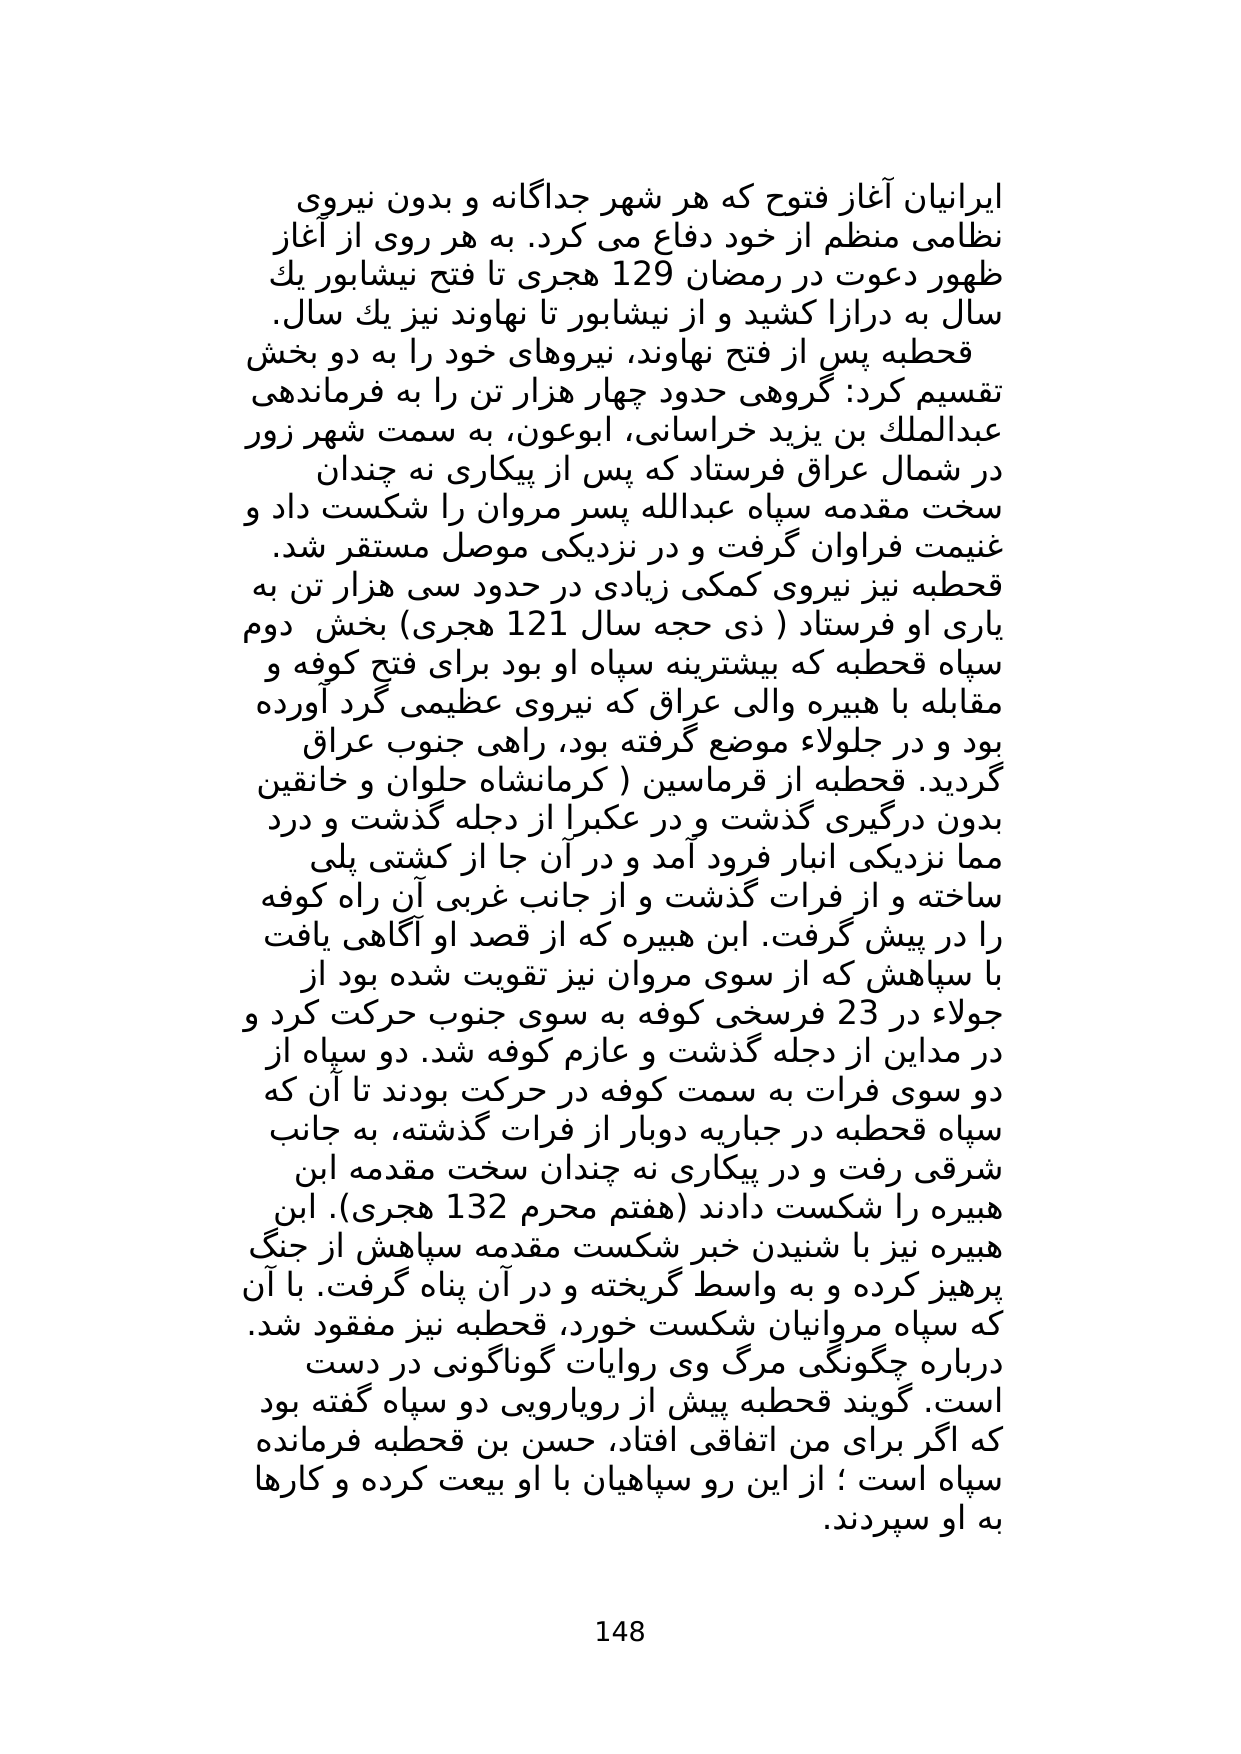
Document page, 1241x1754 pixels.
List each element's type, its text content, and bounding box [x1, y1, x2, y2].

text قحطبه پس از فتح نهاوند، نيروهاى خود را به دو بخش تقسيم كرد: گروهى حدود چهار هزار تن را به فرماندهى عبدالملك بن يزيد خراسانى، ابوعون، به سمت شهر زور در شمال عراق فرستاد كه پس از پيكارى نه چندان سخت مقدمه سپاه عبدالله پسر مروان را شكست داد و غنيمت فراوان گرفت و در نزديكى موصل مستقر شد. قحطبه نيز نيروى كمكى زيادى در حدود سى هزار تن به يارى او فرستاد ( ذى حجه سال 121 هجرى) بخش ‍ دوم سپاه قحطبه كه بيشترينه سپاه او بود براى فتح كوفه و مقابله با هبيره والى عراق كه نيروى عظيمى گرد آورده بود و در جلولاء موضع گرفته بود، راهى جنوب عراق گرديد. قحطبه از قرماسين ( كرمانشاه حلوان و خانقين بدون درگيرى گذشت و در عكبرا از دجله گذشت و درد مما نزديكى انبار فرود آمد و در آن جا از كشتى پلى ساخته و از فرات گذشت و از جانب غربى آن راه كوفه را در پيش گرفت. ابن هبيره كه از قصد او آگاهى يافت با سپاهش كه از سوى مروان نيز تقويت شده بود از جولاء در 23 فرسخى كوفه به سوى جنوب حركت كرد و در مداين از دجله گذشت و عازم كوفه شد. دو سپاه از دو سوى فرات به سمت كوفه در حركت بودند تا آن كه سپاه قحطبه در جباريه دوبار از فرات گذشته، به جانب شرقى رفت و در پيكارى نه چندان سخت مقدمه ابن هبيره را شكست دادند (هفتم محرم 132 هجرى). ابن هبيره نيز با شنيدن خبر شكست مقدمه سپاهش از جنگ پرهيز كرده و به واسط گريخته و در آن پناه گرفت. با آن كه سپاه مروانيان شكست خورد، قحطبه نيز مفقود شد. درباره چگونگى مرگ وى روايات گوناگونى در دست است. گويند قحطبه پيش از رويارويى دو سپاه گفته بود كه اگر براى من اتفاقى افتاد، حسن بن قحطبه فرمانده سپاه است ؛ از اين رو سپاهيان با او بيعت كرده و كارها به او سپردند. [236, 333, 1004, 1537]
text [236, 177, 1004, 333]
